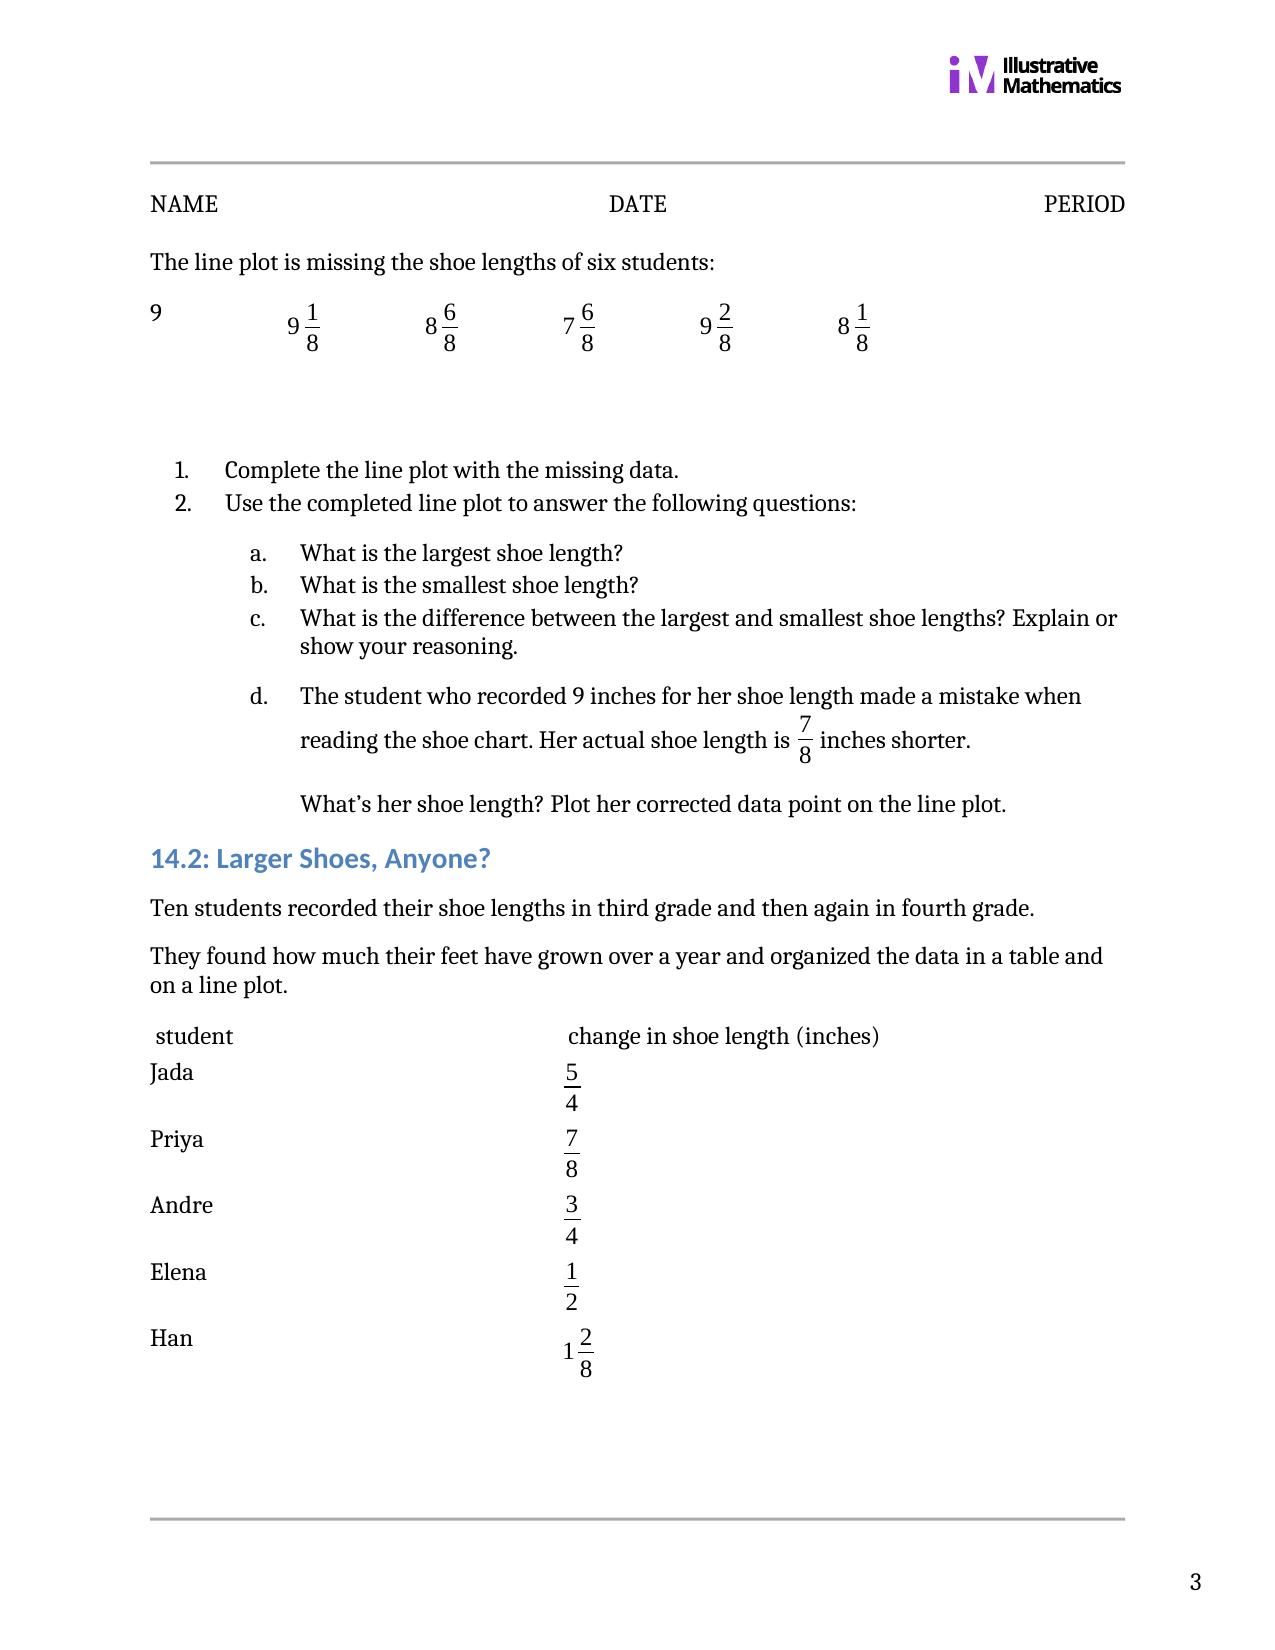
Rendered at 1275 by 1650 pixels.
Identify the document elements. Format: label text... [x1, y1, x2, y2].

table_header [551, 295, 689, 361]
table_cell Andre [139, 1187, 551, 1254]
table_header student [139, 1018, 551, 1054]
list Complete the line plot with the missing data. [175, 456, 1125, 485]
text They found how much their feet have grown over a year and organized the data in a table and on a line plot. [150, 942, 1125, 999]
picture [949, 55, 1121, 93]
text Ten students recorded their shoe lengths in third grade and then again in fourth grade. [150, 894, 1125, 923]
table_cell [551, 1320, 964, 1387]
list What’s her shoe length? Plot her corrected data point on the line plot. [250, 790, 1125, 819]
table_cell Elena [139, 1254, 551, 1320]
subtitle 14.2: Larger Shoes, Anyone? [150, 840, 1125, 876]
list What is the largest shoe length? [250, 538, 1125, 567]
table_cell [551, 1254, 964, 1320]
table_header change in shoe length (inches) [551, 1018, 964, 1054]
table_cell [551, 1054, 964, 1121]
table_cell [551, 1187, 964, 1254]
table_cell [551, 1121, 964, 1187]
table_header [276, 295, 414, 361]
list Use the completed line plot to answer the following questions: [175, 489, 1125, 518]
table_header [414, 295, 551, 361]
table_header 9 [139, 295, 276, 361]
list What is the smallest shoe length? [250, 571, 1125, 600]
table_header [689, 295, 826, 361]
table_cell Jada [139, 1054, 551, 1121]
list The student who recorded 9 inches for her shoe length made a mistake when reading the shoe chart. Her actual shoe length is inches shorter. [250, 682, 1125, 769]
table_cell Priya [139, 1121, 551, 1187]
list What is the difference between the largest and smallest shoe lengths? Explain or show your reasoning. [250, 603, 1125, 661]
text The line plot is missing the shoe lengths of six students: [150, 247, 1125, 276]
table_cell Han [139, 1320, 551, 1387]
table_header [826, 295, 964, 361]
